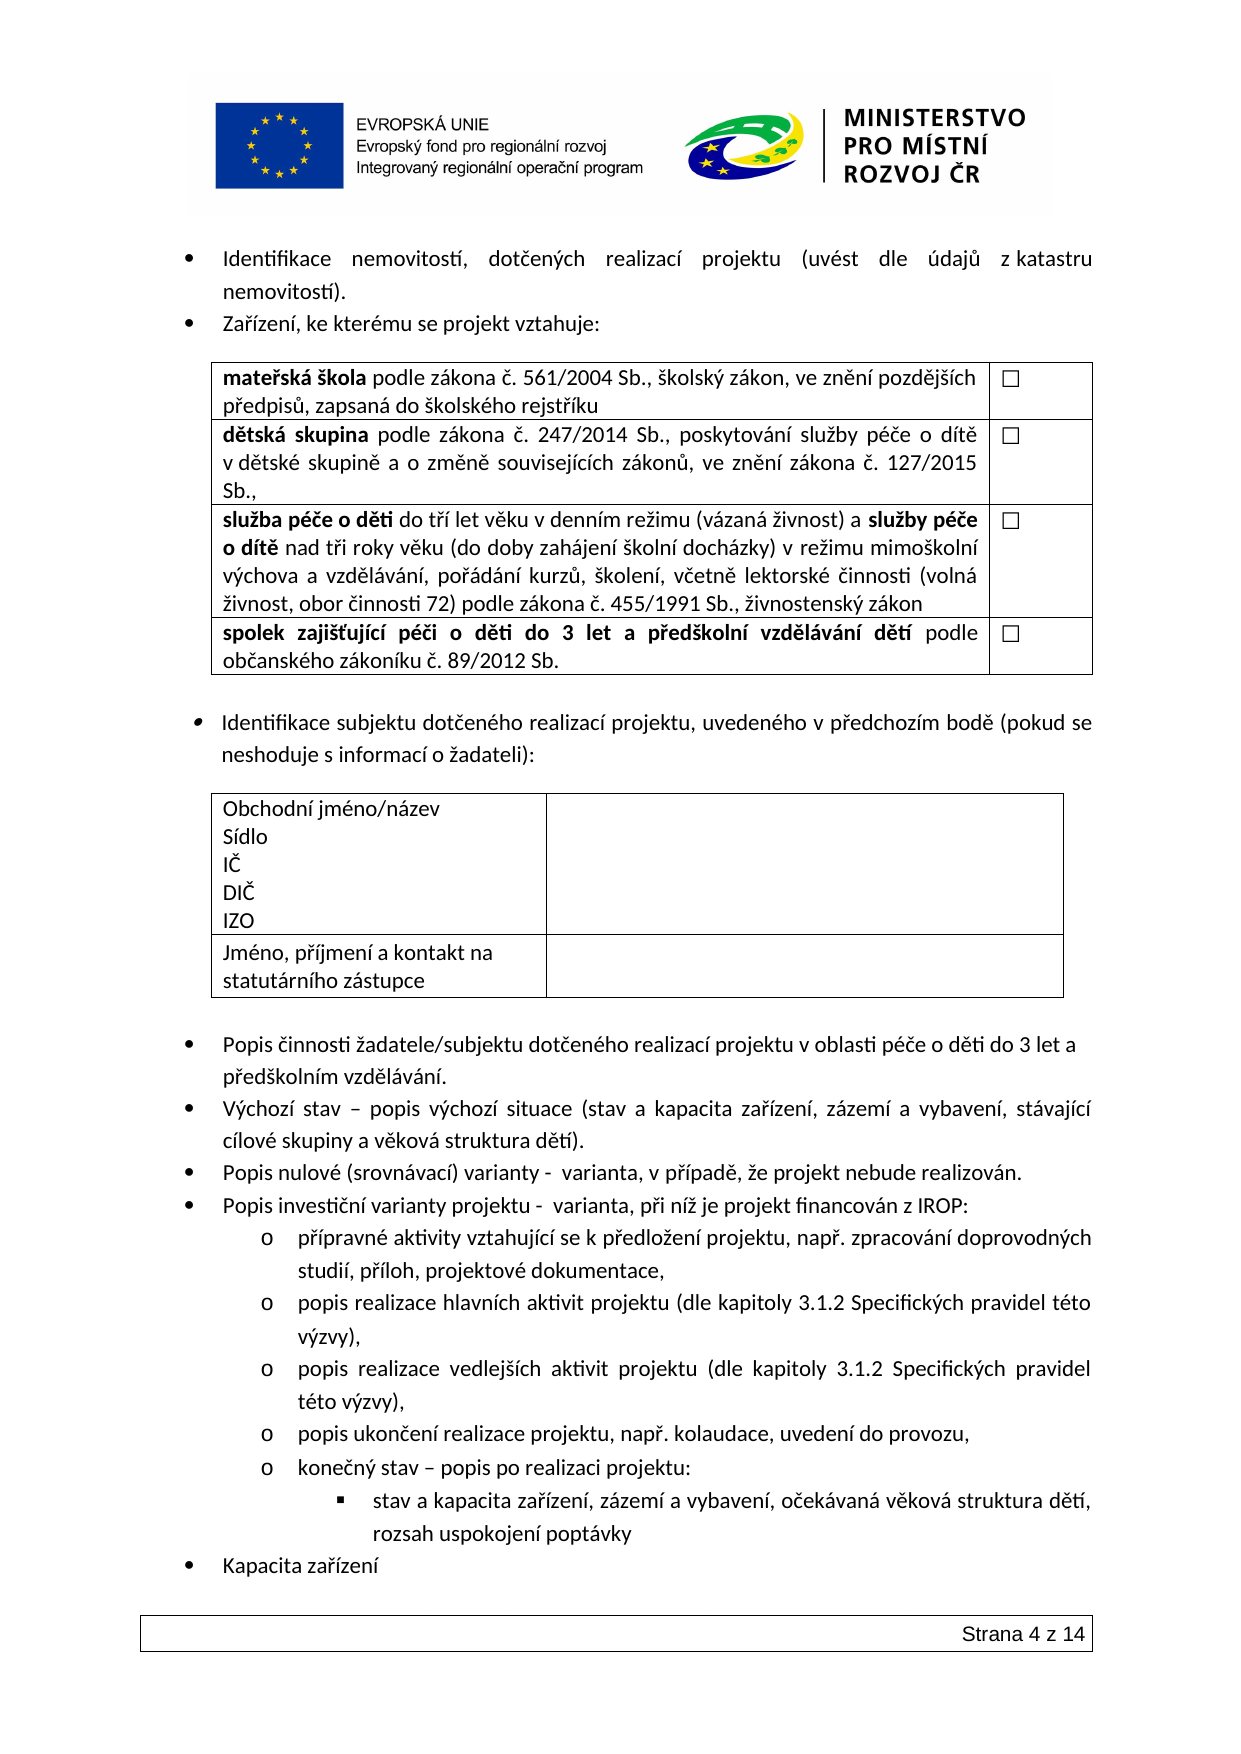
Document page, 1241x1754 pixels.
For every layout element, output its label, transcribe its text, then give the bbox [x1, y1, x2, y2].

list popis realizace hlavních aktivit projektu (dle kapitoly 3.1.2 Specifických pravidel této výzvy), [260, 1288, 1093, 1350]
table_cell spolek zajišťující péči o děti do 3 let a předškolní vzdělávání dětí podle občanského zákoníku č. 89/2012 Sb. [212, 618, 989, 674]
table_cell služba péče o děti do tří let věku v denním režimu (vázaná živnost) a služby péče o dítě nad tři roky věku (do doby zahájení školní docházky) v režimu mimoškolní výchova a vzdělávání, pořádání kurzů, školení, včetně lektorské činnosti (volná živnost, obor činnosti 72) podle zákona č. 455/1991 Sb., živnostenský zákon [212, 505, 989, 617]
list stav a kapacita zařízení, zázemí a vybavení, očekávaná věková struktura dětí, rozsah uspokojení poptávky [335, 1487, 1093, 1547]
list přípravné aktivity vztahující se k předložení projektu, např. zpracování doprovodných studií, příloh, projektové dokumentace, [260, 1223, 1093, 1284]
picture [187, 73, 1053, 217]
list Zařízení, ke kterému se projekt vztahuje: [185, 309, 1093, 337]
list popis ukončení realizace projektu, např. kolaudace, uvedení do provozu, [260, 1419, 1093, 1449]
list Popis činnosti žadatele/subjektu dotčeného realizací projektu v oblasti péče o děti do 3 let a předškolním vzdělávání. [185, 1030, 1093, 1090]
table_header [547, 794, 1063, 934]
table_cell Jméno, příjmení a kontakt na statutárního zástupce [212, 935, 546, 997]
list Popis nulové (srovnávací) varianty - varianta, v případě, že projekt nebude realizován. [185, 1158, 1093, 1187]
table_cell [547, 935, 1063, 997]
list Výchozí stav – popis výchozí situace (stav a kapacita zařízení, zázemí a vybavení, stávající cílové skupiny a věková struktura dětí). [185, 1094, 1093, 1154]
table_header Obchodní jméno/název Sídlo IČ DIČ IZO [212, 794, 546, 934]
list Popis investiční varianty projektu - varianta, při níž je projekt financován z IROP: [185, 1191, 1093, 1219]
table_header mateřská škola podle zákona č. 561/2004 Sb., školský zákon, ve znění pozdějších předpisů, zapsaná do školského rejstříku [212, 363, 989, 419]
list Kapacita zařízení [185, 1551, 1093, 1579]
list Identifikace subjektu dotčeného realizací projektu, uvedeného v předchozím bodě (pokud se neshoduje s informací o žadateli): [192, 708, 1093, 768]
list popis realizace vedlejších aktivit projektu (dle kapitoly 3.1.2 Specifických pravidel této výzvy), [260, 1354, 1093, 1415]
list konečný stav – popis po realizaci projektu: [260, 1453, 1093, 1482]
table_cell dětská skupina podle zákona č. 247/2014 Sb., poskytování služby péče o dítě v dětské skupině a o změně souvisejících zákonů, ve znění zákona č. 127/2015 Sb., [212, 420, 989, 504]
list Identifikace nemovitostí, dotčených realizací projektu (uvést dle údajů z katastru nemovitostí). [185, 244, 1093, 305]
